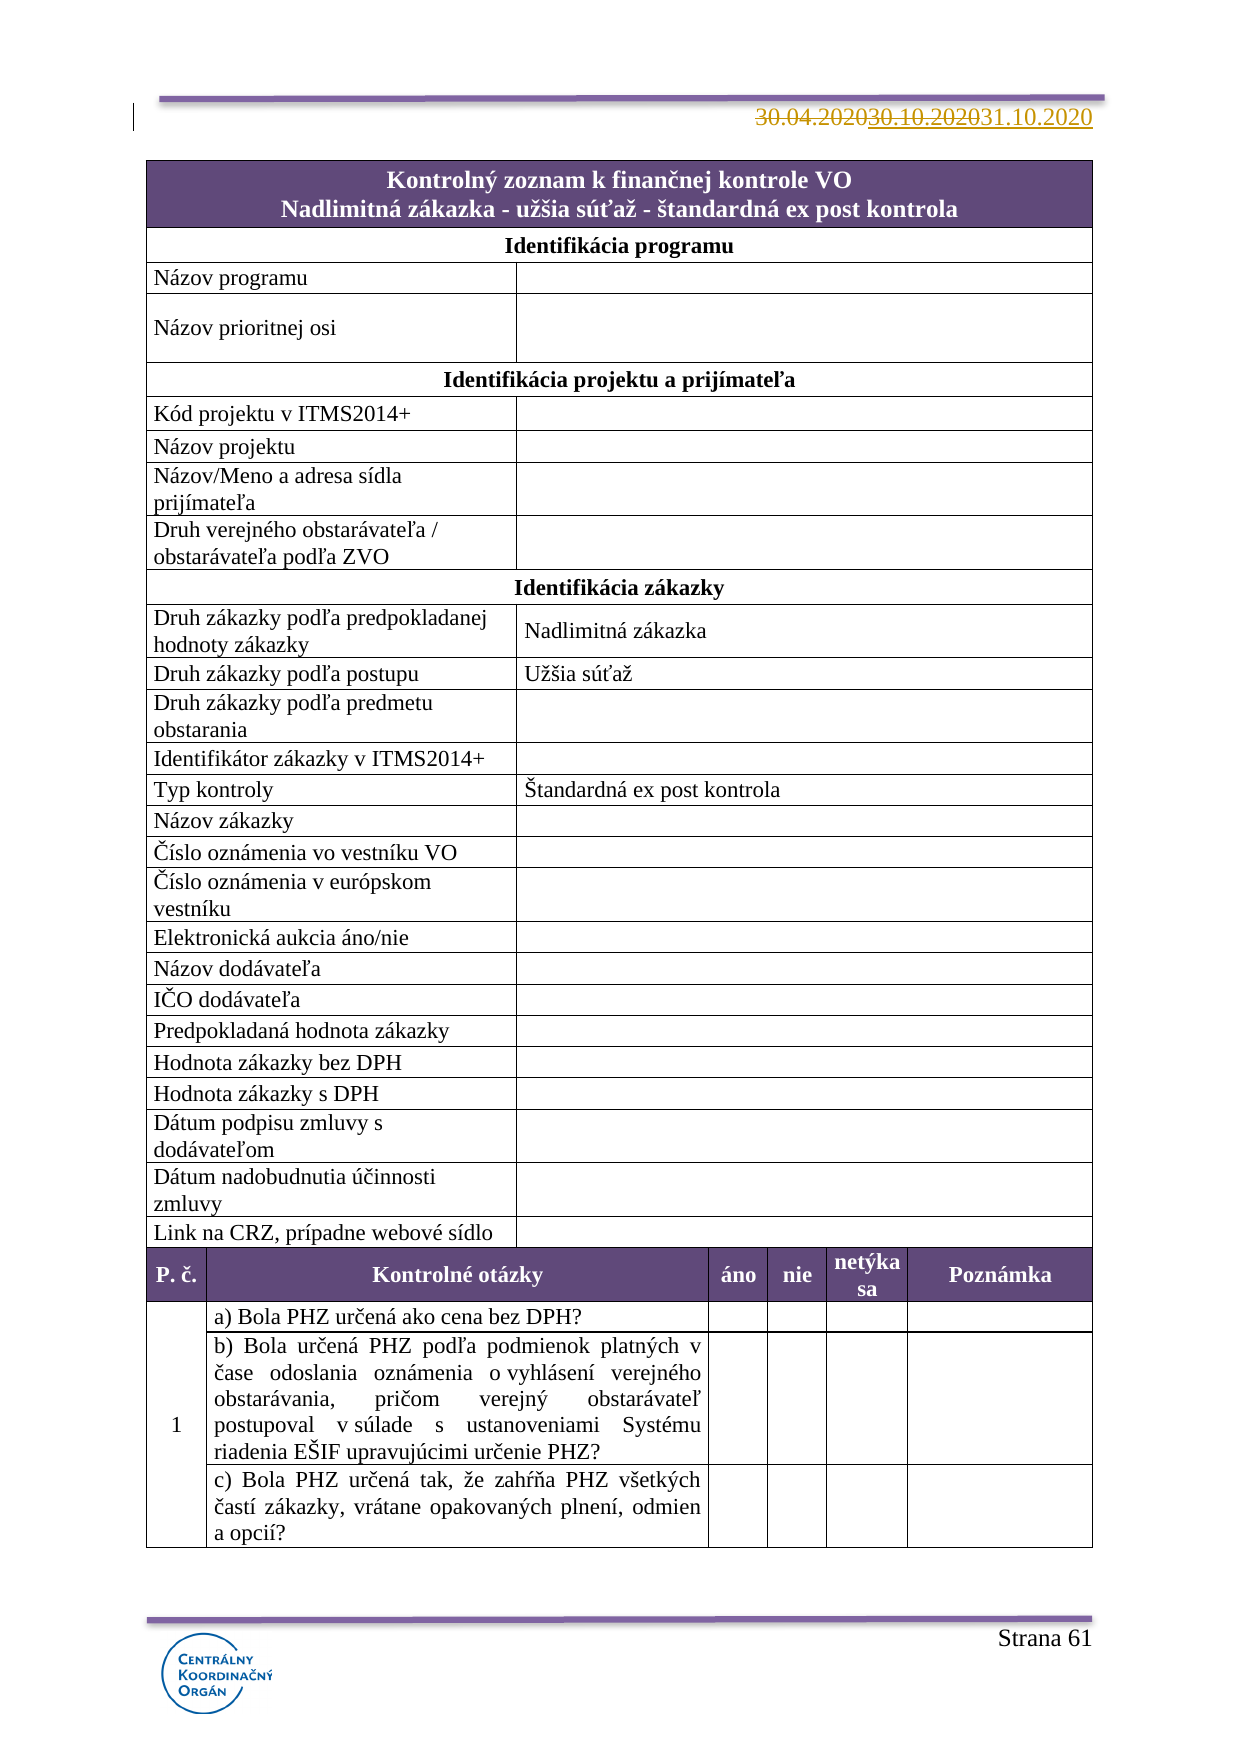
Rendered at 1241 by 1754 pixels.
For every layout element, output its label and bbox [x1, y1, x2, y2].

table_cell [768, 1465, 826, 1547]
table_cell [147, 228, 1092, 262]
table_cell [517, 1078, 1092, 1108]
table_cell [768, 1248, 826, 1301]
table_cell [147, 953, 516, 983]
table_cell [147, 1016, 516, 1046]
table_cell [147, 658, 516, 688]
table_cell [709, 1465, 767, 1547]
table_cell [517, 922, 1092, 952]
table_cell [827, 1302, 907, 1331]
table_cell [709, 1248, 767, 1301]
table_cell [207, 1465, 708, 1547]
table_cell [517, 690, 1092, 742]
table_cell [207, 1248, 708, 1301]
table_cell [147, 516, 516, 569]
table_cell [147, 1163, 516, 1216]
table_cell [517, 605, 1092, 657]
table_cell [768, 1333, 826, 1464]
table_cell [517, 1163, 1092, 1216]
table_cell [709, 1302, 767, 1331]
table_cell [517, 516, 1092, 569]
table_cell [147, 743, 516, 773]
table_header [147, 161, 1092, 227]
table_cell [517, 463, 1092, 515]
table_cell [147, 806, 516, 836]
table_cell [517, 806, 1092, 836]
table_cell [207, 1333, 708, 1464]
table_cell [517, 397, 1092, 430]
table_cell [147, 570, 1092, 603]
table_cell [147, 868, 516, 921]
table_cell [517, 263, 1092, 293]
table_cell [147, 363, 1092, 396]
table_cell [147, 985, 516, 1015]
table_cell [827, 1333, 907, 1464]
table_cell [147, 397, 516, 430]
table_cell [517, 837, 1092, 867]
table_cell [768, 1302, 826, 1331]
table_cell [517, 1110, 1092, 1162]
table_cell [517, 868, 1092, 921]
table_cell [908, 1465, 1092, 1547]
picture [159, 1631, 272, 1713]
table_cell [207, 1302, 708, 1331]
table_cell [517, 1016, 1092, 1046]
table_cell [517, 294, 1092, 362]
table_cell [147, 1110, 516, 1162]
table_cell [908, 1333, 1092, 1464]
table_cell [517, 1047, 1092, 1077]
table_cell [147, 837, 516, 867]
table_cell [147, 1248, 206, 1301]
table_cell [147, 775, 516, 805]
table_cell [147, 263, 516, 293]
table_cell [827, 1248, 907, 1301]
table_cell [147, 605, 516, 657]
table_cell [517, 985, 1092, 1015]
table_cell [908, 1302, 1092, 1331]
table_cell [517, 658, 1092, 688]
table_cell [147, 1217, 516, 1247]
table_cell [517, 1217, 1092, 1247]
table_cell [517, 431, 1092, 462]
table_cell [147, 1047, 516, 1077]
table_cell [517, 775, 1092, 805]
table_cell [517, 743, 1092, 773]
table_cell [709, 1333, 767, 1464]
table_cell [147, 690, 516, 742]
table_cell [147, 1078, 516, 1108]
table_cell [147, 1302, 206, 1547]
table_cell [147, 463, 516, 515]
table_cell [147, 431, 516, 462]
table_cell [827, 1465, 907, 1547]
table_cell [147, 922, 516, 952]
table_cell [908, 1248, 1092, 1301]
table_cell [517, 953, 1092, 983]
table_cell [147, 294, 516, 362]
